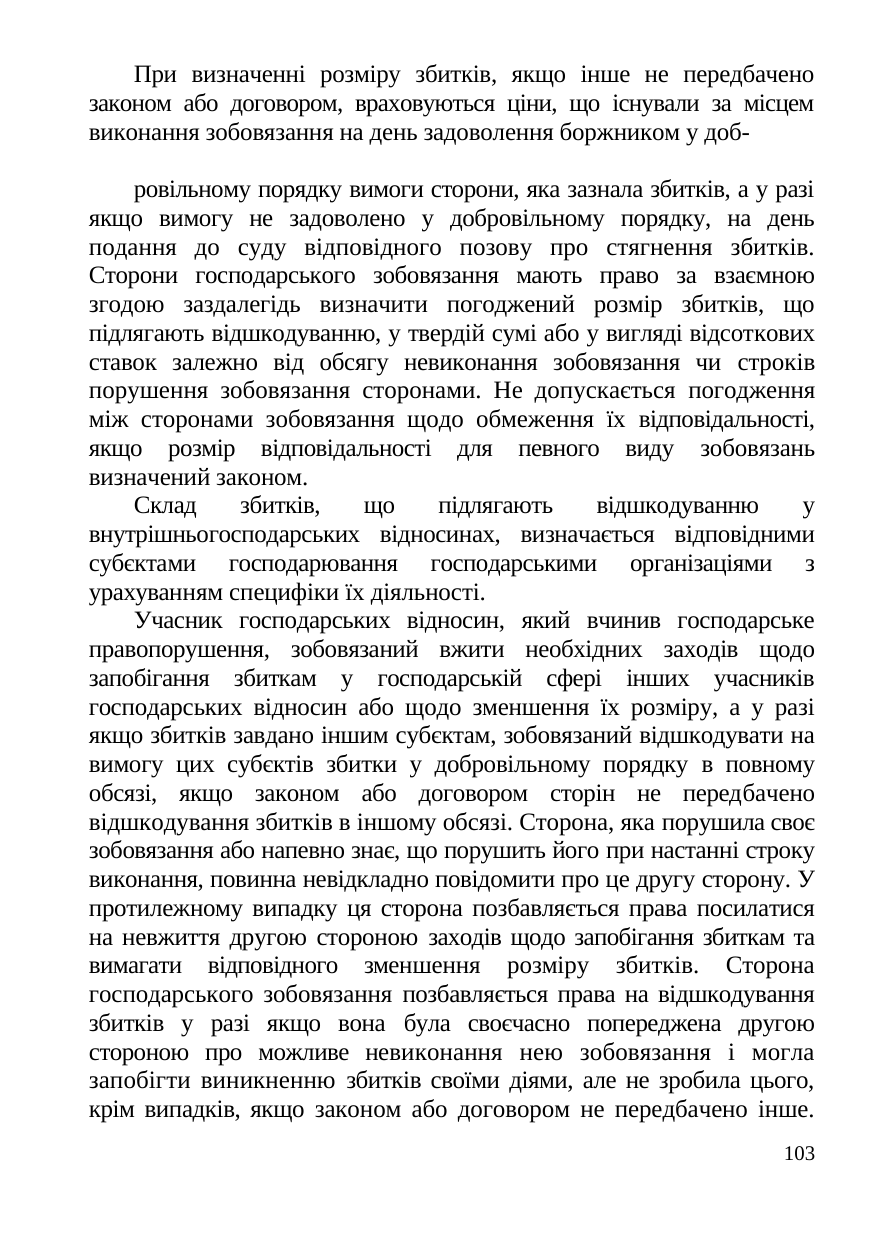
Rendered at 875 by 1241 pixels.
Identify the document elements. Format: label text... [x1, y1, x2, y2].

text Склад збитків, що підлягають відшкодуванню у внутрішньогосподарських відносинах, визначається відповідними субєктами господарювання господарськими організаціями з урахуванням специфіки їх діяльності. [89, 490, 815, 605]
text ровільному порядку вимоги сторони, яка зазнала збитків, а у разі якщо вимогу не задоволено у добровільному порядку, на день подання до суду відповідного позову про стягнення збитків. Сторони господарського зобовязання мають право за взаємною згодою заздалегідь визначити погоджений розмір збитків, що підлягають відшкодуванню, у твердій сумі або у вигляді відсоткових ставок залежно від обсягу невиконання зобовязання чи строків порушення зобовязання сторонами. Не допускається погодження між сторонами зобовязання щодо обмеження їх відповідальності, якщо розмір відповідальності для певного виду зобовязань визначений законом. [89, 174, 815, 490]
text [89, 605, 815, 1123]
text При визначенні розміру збитків, якщо інше не передбачено законом або договором, враховуються ціни, що існували за місцем виконання зобовязання на день задоволення боржником у доб- [89, 59, 815, 145]
